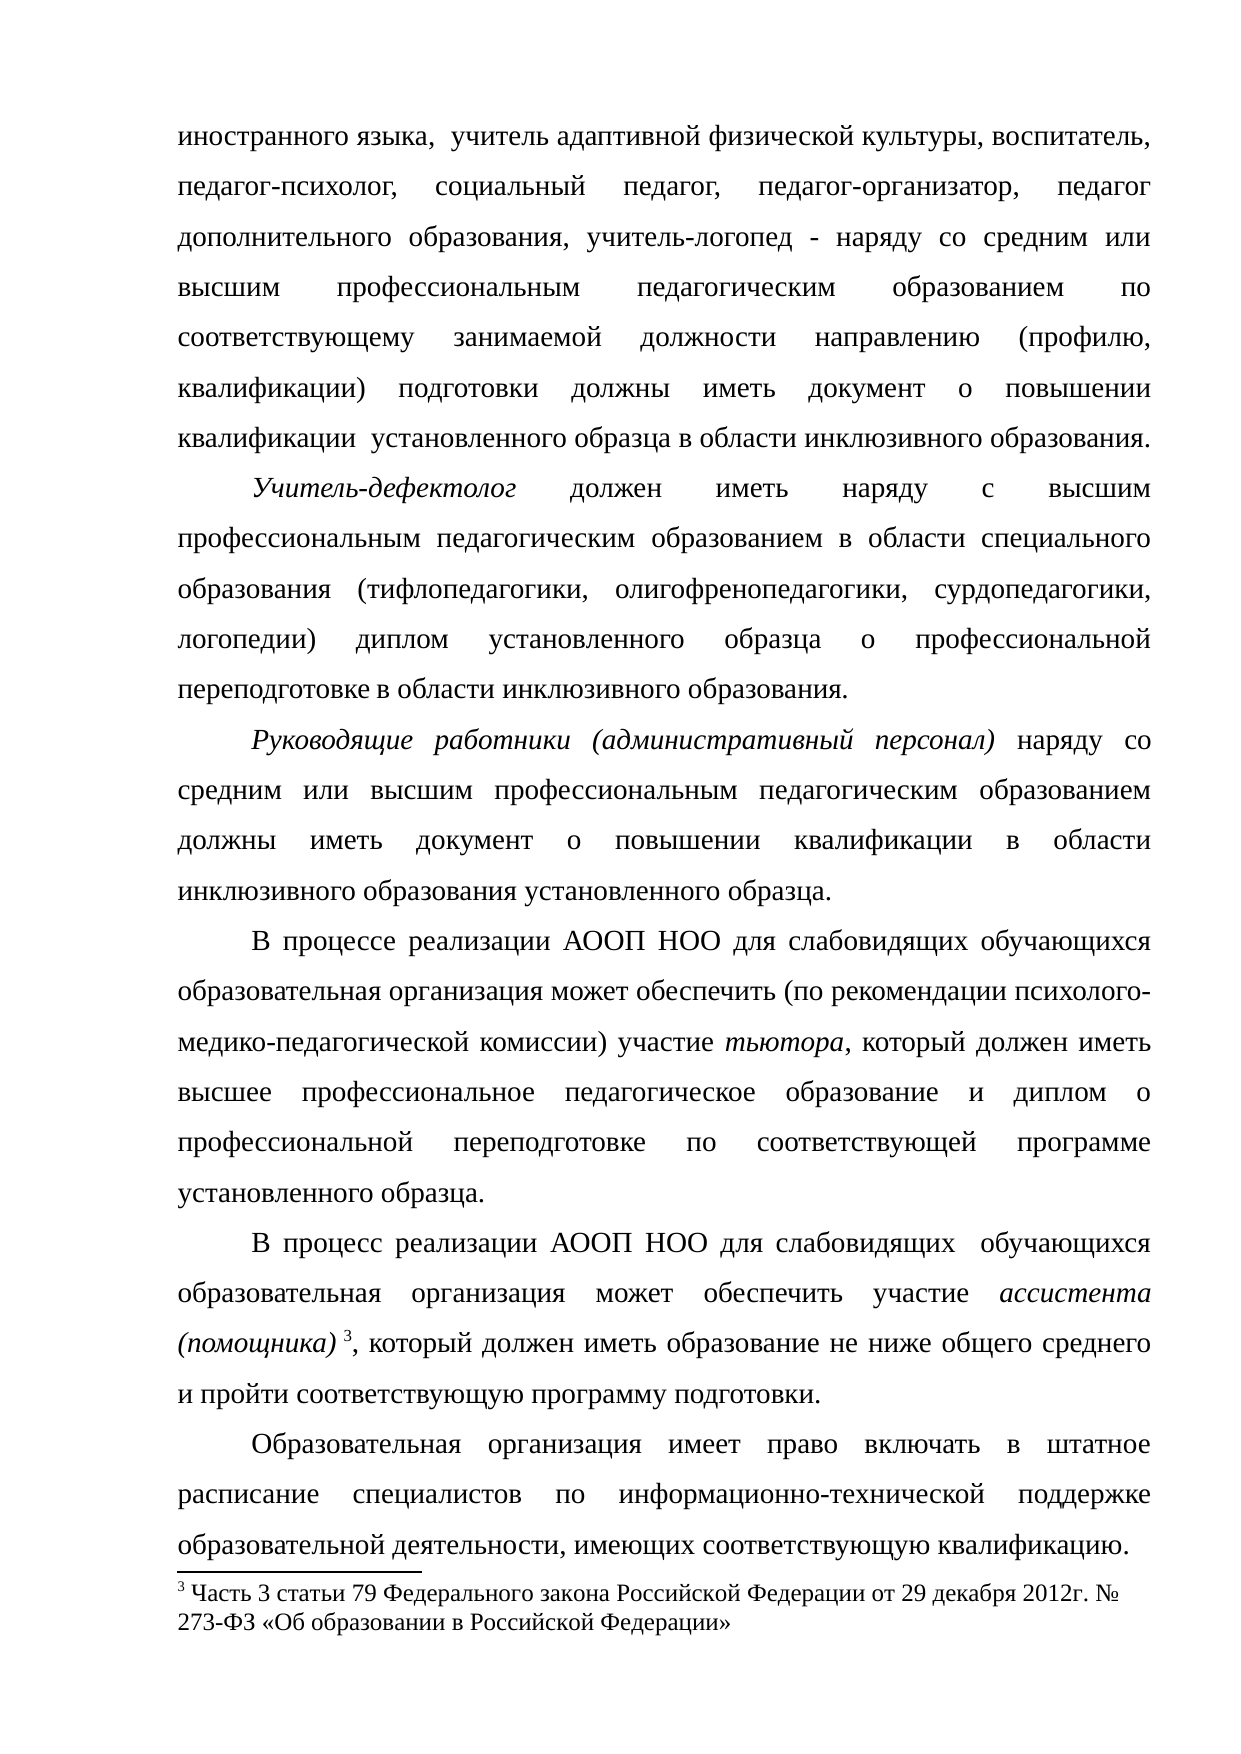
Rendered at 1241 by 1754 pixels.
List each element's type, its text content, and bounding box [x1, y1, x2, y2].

text Руководящие работники (административный персонал) наряду со средним или высшим профессиональным педагогическим образованием должны иметь документ о повышении квалификации в области инклюзивного образования установленного образца. [177, 722, 1152, 906]
text Учитель-дефектолог должен иметь наряду с высшим профессиональным педагогическим образованием в области специального образования (тифлопедагогики, олигофренопедагогики, сурдопедагогики, логопедии) диплом установленного образца о профессиональной переподготовке в области инклюзивного образования. [177, 470, 1152, 705]
text В процесс реализации АООП НОО для слабовидящих обучающихся образовательная организация может обеспечить участие ассистента (помощника) , который должен иметь образование не ниже общего среднего и пройти соответствующую программу подготовки. [177, 1225, 1152, 1409]
text В процессе реализации АООП НОО для слабовидящих обучающихся образовательная организация может обеспечить (по рекомендации психолого-медико-педагогической комиссии) участие тьютора, который должен иметь высшее профессиональное педагогическое образование и диплом о профессиональной переподготовке по соответствующей программе установленного образца. [177, 923, 1152, 1208]
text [177, 118, 1152, 453]
text Образовательная организация имеет право включать в штатное расписание специалистов по информационно-технической поддержке образовательной деятельности, имеющих соответствующую квалификацию. [177, 1426, 1152, 1560]
